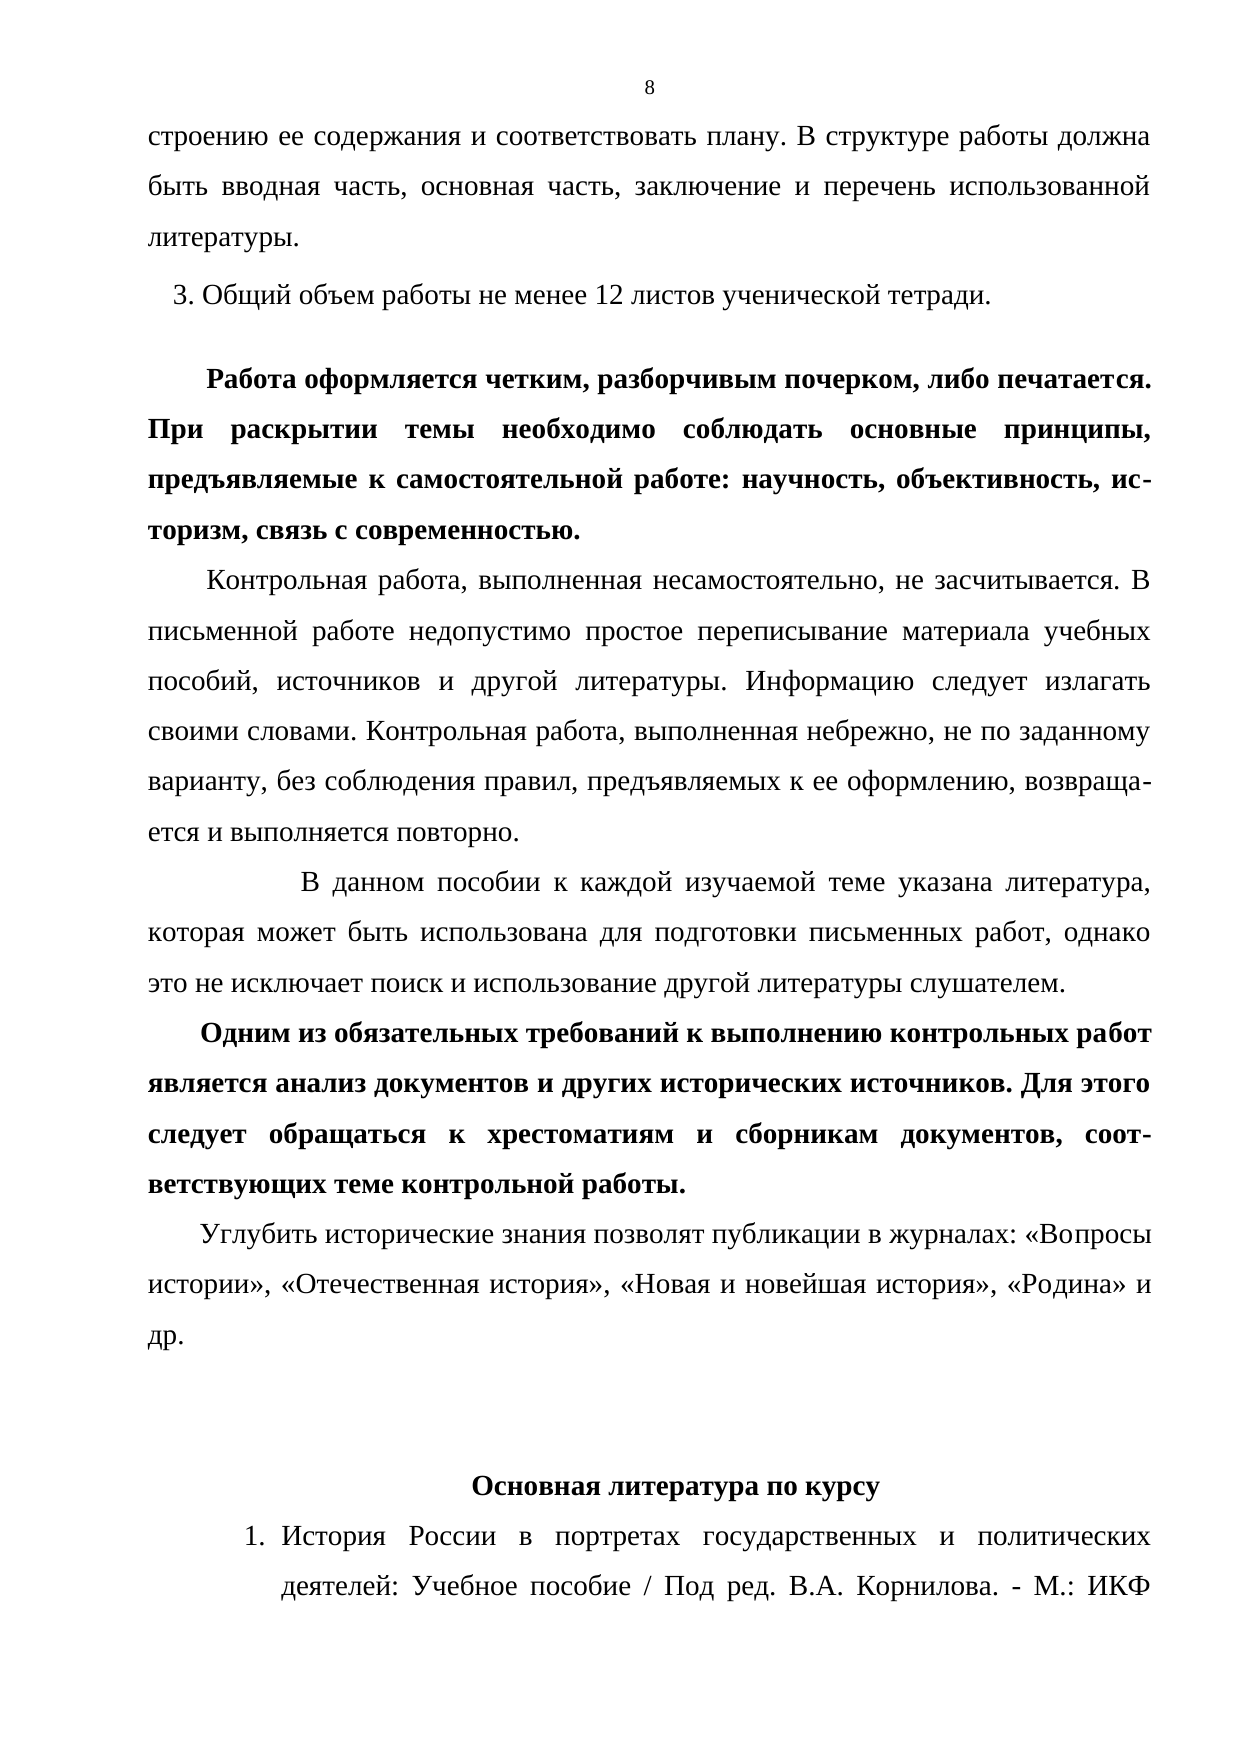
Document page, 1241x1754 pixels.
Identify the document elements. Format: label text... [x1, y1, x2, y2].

text Углубить исторические знания позволят публикации в журналах: «Вопросы истории», «Отечественная история», «Новая и новейшая история», «Родина» и др. [148, 1216, 1152, 1351]
text Основная литература по курсу [148, 1468, 1152, 1501]
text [148, 118, 1152, 252]
text В данном пособии к каждой изучаемой теме указана литература, которая может быть использована для подготовки письменных работ, однако это не исключает поиск и использование другой литературы слушателем. [148, 864, 1152, 998]
text Контрольная работа, выполненная несамостоятельно, не засчитывается. В письменной работе недопустимо простое переписывание материала учебных пособий, источников и другой литературы. Информацию следует излагать своими словами. Контрольная работа, выполненная небрежно, не по заданному варианту, без соблюдения правил, предъявляемых к ее оформлению, возвращается и выполняется повторно. [148, 562, 1152, 847]
text 3. Общий объем работы не менее 12 листов ученической тетради. [148, 277, 1152, 311]
text Работа оформляется четким, разборчивым почерком, либо печатается. При раскрытии темы необходимо соблюдать основные принципы, предъявляемые к самостоятельной работе: научность, объективность, историзм, связь с современностью. [148, 361, 1152, 546]
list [243, 1518, 1152, 1602]
text Одним из обязательных требований к выполнению контрольных работ является анализ документов и других исторических источников. Для этого следует обращаться к хрестоматиям и сборникам документов, соответствующих теме контрольной работы. [148, 1015, 1152, 1199]
